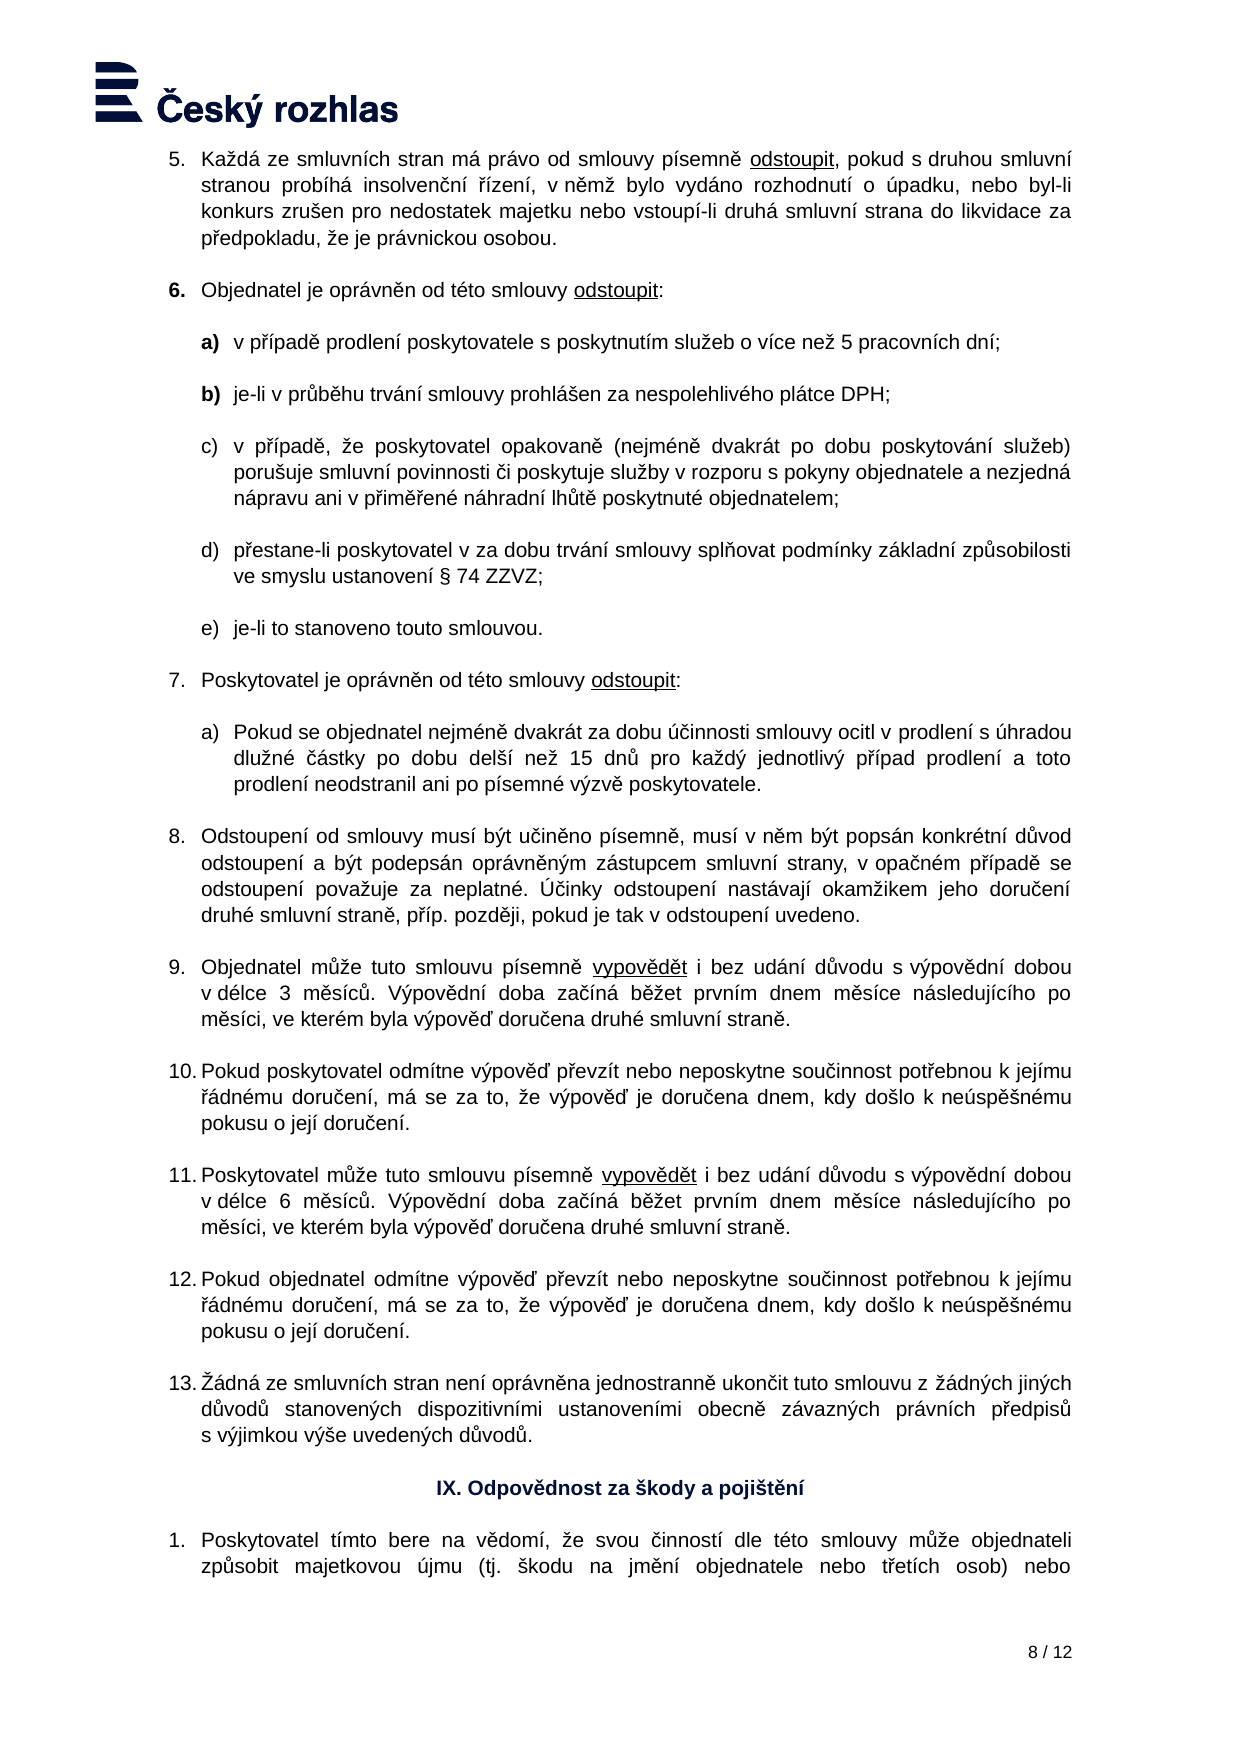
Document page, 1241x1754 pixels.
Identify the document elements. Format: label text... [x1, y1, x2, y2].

list v případě prodlení poskytovatele s poskytnutím služeb o více než 5 pracovních dní; [201, 328, 1072, 354]
picture [95, 62, 398, 128]
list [168, 1526, 1072, 1578]
list Žádná ze smluvních stran není oprávněna jednostranně ukončit tuto smlouvu z žádných jiných důvodů stanovených dispozitivními ustanoveními obecně závazných právních předpisů s výjimkou výše uvedených důvodů. [168, 1370, 1072, 1448]
list je-li to stanoveno touto smlouvou. [201, 615, 1072, 641]
list Poskytovatel je oprávněn od této smlouvy odstoupit: [168, 667, 1072, 693]
list Poskytovatel může tuto smlouvu písemně vypovědět i bez udání důvodu s výpovědní dobou v délce 6 měsíců. Výpovědní doba začíná běžet prvním dnem měsíce následujícího po měsíci, ve kterém byla výpověď doručena druhé smluvní straně. [168, 1162, 1072, 1240]
list Pokud objednatel odmítne výpověď převzít nebo neposkytne součinnost potřebnou k jejímu řádnému doručení, má se za to, že výpověď je doručena dnem, kdy došlo k neúspěšnému pokusu o její doručení. [168, 1266, 1072, 1344]
subtitle Odpovědnost za škody a pojištění [168, 1474, 1072, 1500]
list je-li v průběhu trvání smlouvy prohlášen za nespolehlivého plátce DPH; [201, 380, 1072, 406]
list Pokud poskytovatel odmítne výpověď převzít nebo neposkytne součinnost potřebnou k jejímu řádnému doručení, má se za to, že výpověď je doručena dnem, kdy došlo k neúspěšnému pokusu o její doručení. [168, 1057, 1072, 1136]
list v případě, že poskytovatel opakovaně (nejméně dvakrát po dobu poskytování služeb) porušuje smluvní povinnosti či poskytuje služby v rozporu s pokyny objednatele a nezjedná nápravu ani v přiměřené náhradní lhůtě poskytnuté objednatelem; [201, 432, 1072, 511]
list Odstoupení od smlouvy musí být učiněno písemně, musí v něm být popsán konkrétní důvod odstoupení a být podepsán oprávněným zástupcem smluvní strany, v opačném případě se odstoupení považuje za neplatné. Účinky odstoupení nastávají okamžikem jeho doručení druhé smluvní straně, příp. později, pokud je tak v odstoupení uvedeno. [168, 823, 1072, 927]
list Pokud se objednatel nejméně dvakrát za dobu účinnosti smlouvy ocitl v prodlení s úhradou dlužné částky po dobu delší než 15 dnů pro každý jednotlivý případ prodlení a toto prodlení neodstranil ani po písemné výzvě poskytovatele. [201, 719, 1072, 797]
list Objednatel může tuto smlouvu písemně vypovědět i bez udání důvodu s výpovědní dobou v délce 3 měsíců. Výpovědní doba začíná běžet prvním dnem měsíce následujícího po měsíci, ve kterém byla výpověď doručena druhé smluvní straně. [168, 953, 1072, 1031]
list Objednatel je oprávněn od této smlouvy odstoupit: [168, 276, 1072, 302]
list přestane-li poskytovatel v za dobu trvání smlouvy splňovat podmínky základní způsobilosti ve smyslu ustanovení § 74 ZZVZ; [201, 537, 1072, 589]
list Každá ze smluvních stran má právo od smlouvy písemně odstoupit, pokud s druhou smluvní stranou probíhá insolvenční řízení, v němž bylo vydáno rozhodnutí o úpadku, nebo byl-li konkurs zrušen pro nedostatek majetku nebo vstoupí-li druhá smluvní strana do likvidace za předpokladu, že je právnickou osobou. [168, 146, 1072, 250]
